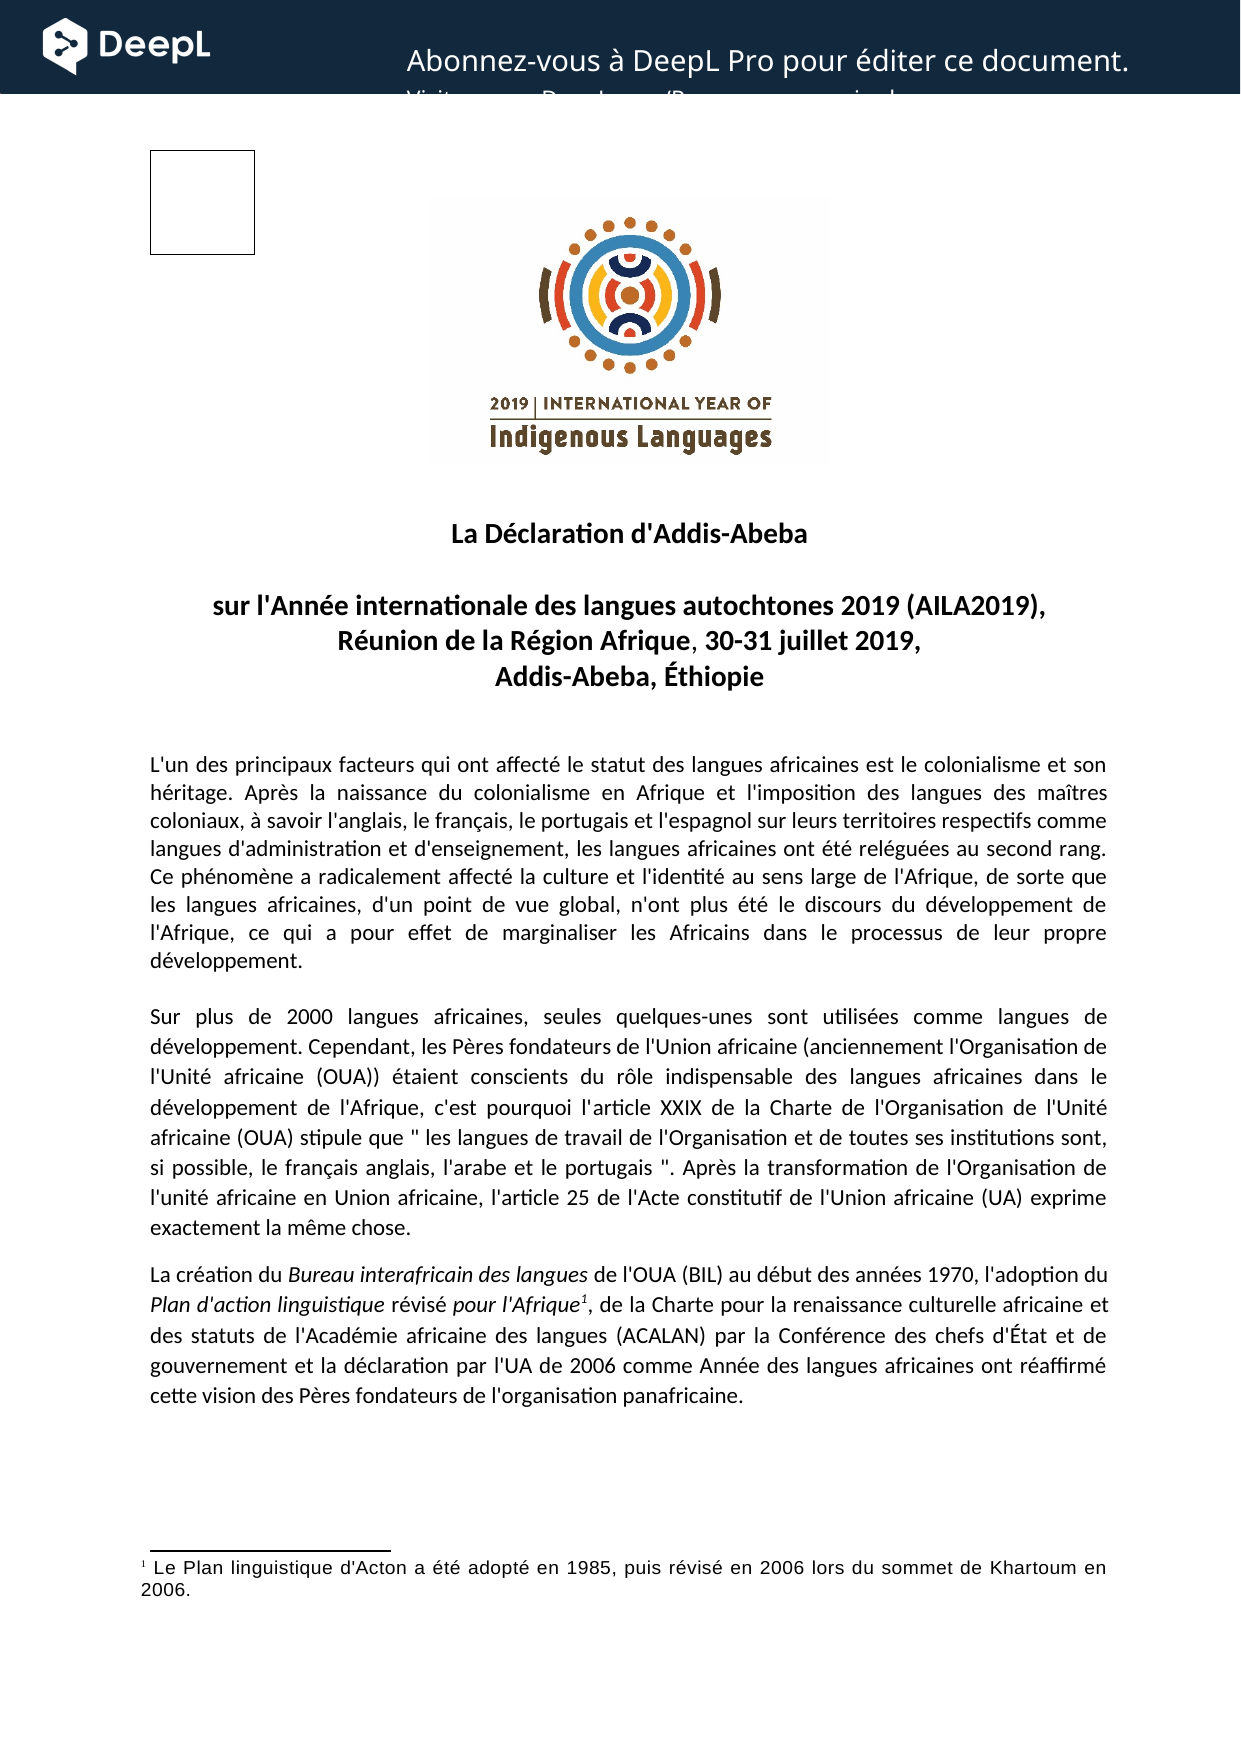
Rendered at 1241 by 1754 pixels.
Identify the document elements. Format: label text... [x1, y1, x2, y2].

text Addis-Abeba, Éthiopie [150, 658, 1109, 694]
text La Déclaration d'Addis-Abeba [150, 516, 1109, 551]
text La création du Bureau interafricain des langues de l'OUA (BIL) au début des années 1970, l'adoption du Plan d'action linguistique révisé pour l'Afrique, de la Charte pour la renaissance culturelle africaine et des statuts de l'Académie africaine des langues (ACALAN) par la Conférence des chefs d'État et de gouvernement et la déclaration par l'UA de 2006 comme Année des langues africaines ont réaffirmé cette vision des Pères fondateurs de l'organisation panafricaine. [150, 1260, 1109, 1409]
text Réunion de la Région Afrique, 30-31 juillet 2019, [150, 622, 1109, 658]
text Sur plus de 2000 langues africaines, seules quelques-unes sont utilisées comme langues de développement. Cependant, les Pères fondateurs de l'Union africaine (anciennement l'Organisation de l'Unité africaine (OUA)) étaient conscients du rôle indispensable des langues africaines dans le développement de l'Afrique, c'est pourquoi l'article XXIX de la Charte de l'Organisation de l'Unité africaine (OUA) stipule que " les langues de travail de l'Organisation et de toutes ses institutions sont, si possible, le français anglais, l'arabe et le portugais ". Après la transformation de l'Organisation de l'unité africaine en Union africaine, l'article 25 de l'Acte constitutif de l'Union africaine (UA) exprime exactement la même chose. [150, 1002, 1109, 1241]
picture [427, 196, 830, 466]
text sur l'Année internationale des langues autochtones 2019 (AILA2019), [150, 587, 1109, 622]
picture [0, 0, 1241, 94]
text L'un des principaux facteurs qui ont affecté le statut des langues africaines est le colonialisme et son héritage. Après la naissance du colonialisme en Afrique et l'imposition des langues des maîtres coloniaux, à savoir l'anglais, le français, le portugais et l'espagnol sur leurs territoires respectifs comme langues d'administration et d'enseignement, les langues africaines ont été reléguées au second rang. Ce phénomène a radicalement affecté la culture et l'identité au sens large de l'Afrique, de sorte que les langues africaines, d'un point de vue global, n'ont plus été le discours du développement de l'Afrique, ce qui a pour effet de marginaliser les Africains dans le processus de leur propre développement. [150, 750, 1109, 974]
